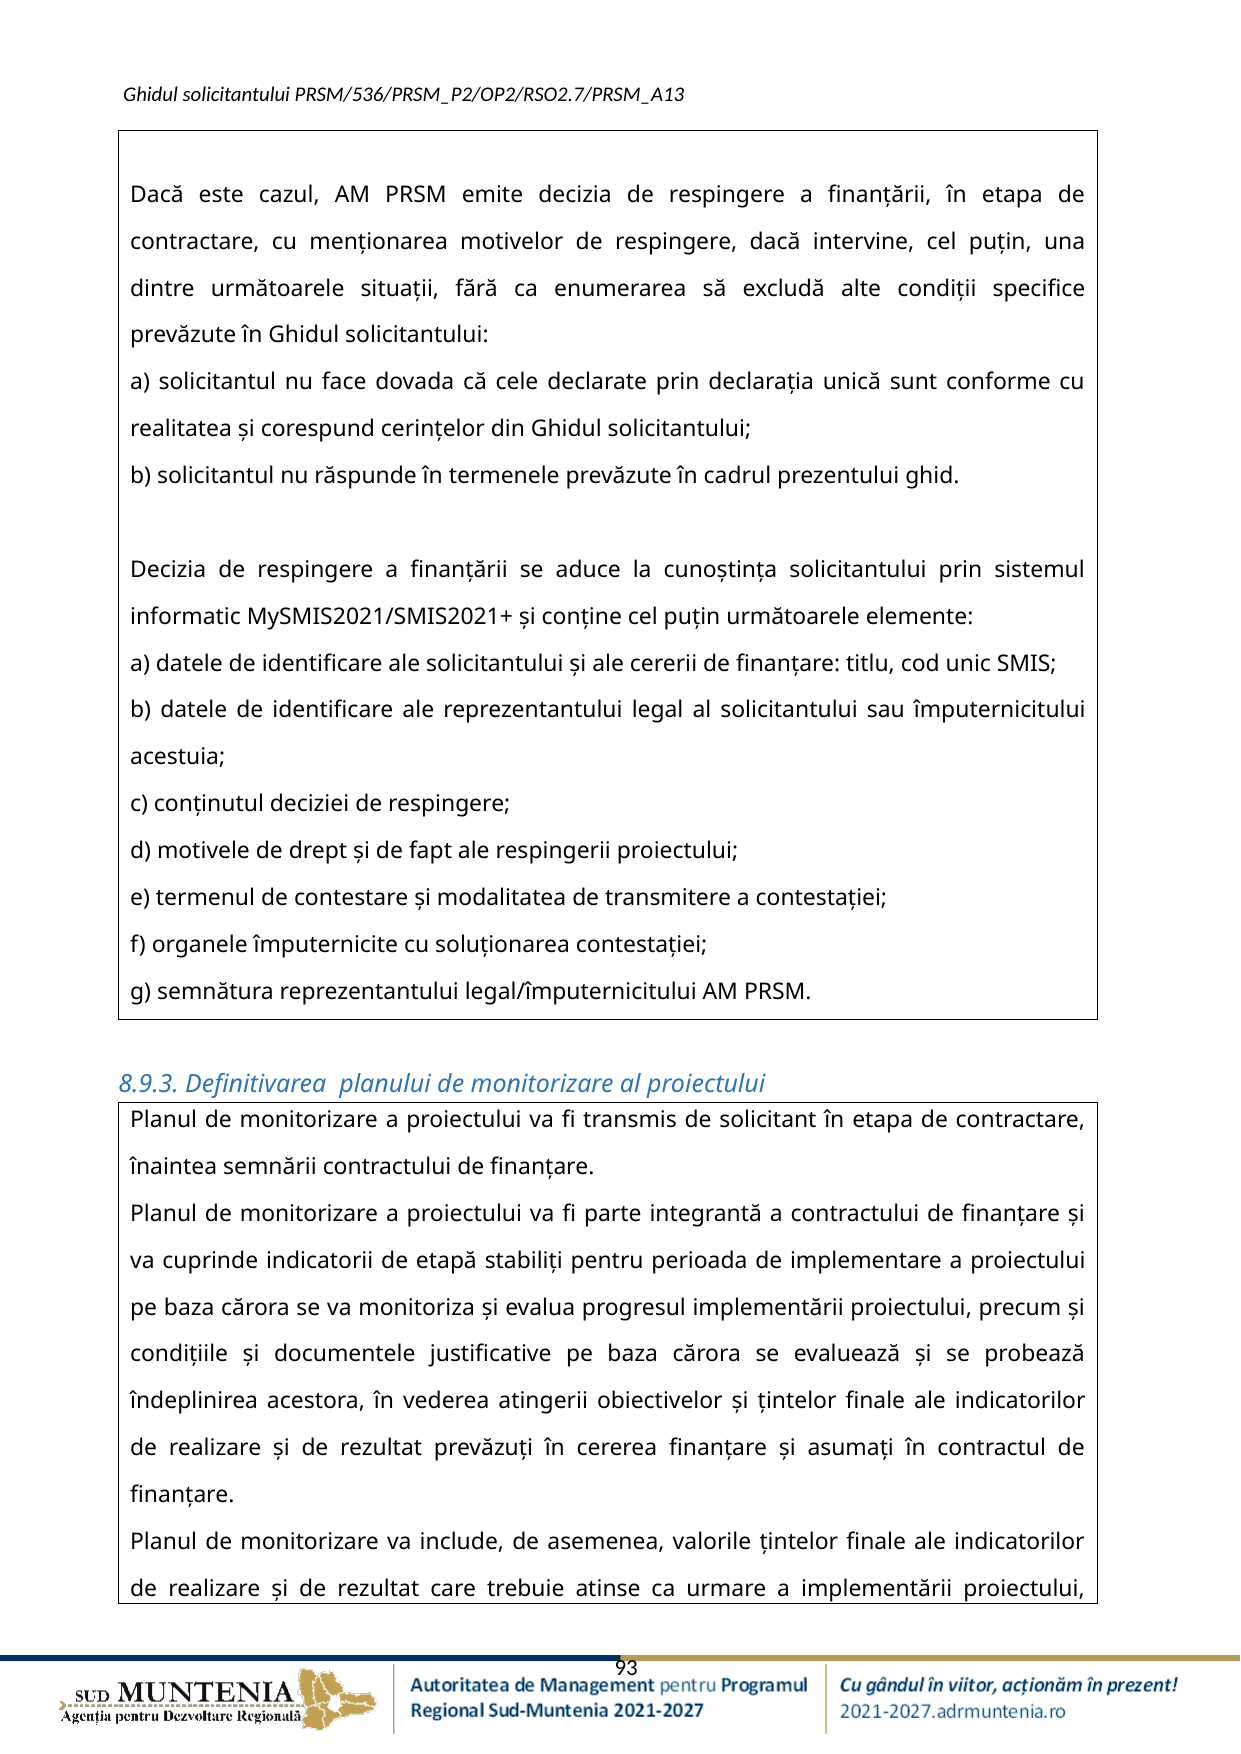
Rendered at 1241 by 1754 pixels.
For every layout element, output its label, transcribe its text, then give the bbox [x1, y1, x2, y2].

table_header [119, 131, 1097, 1019]
picture [0, 1655, 1241, 1735]
subtitle 8.9.3. Definitivarea planului de monitorizare al proiectului [118, 1065, 1134, 1099]
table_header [119, 1103, 1097, 1603]
